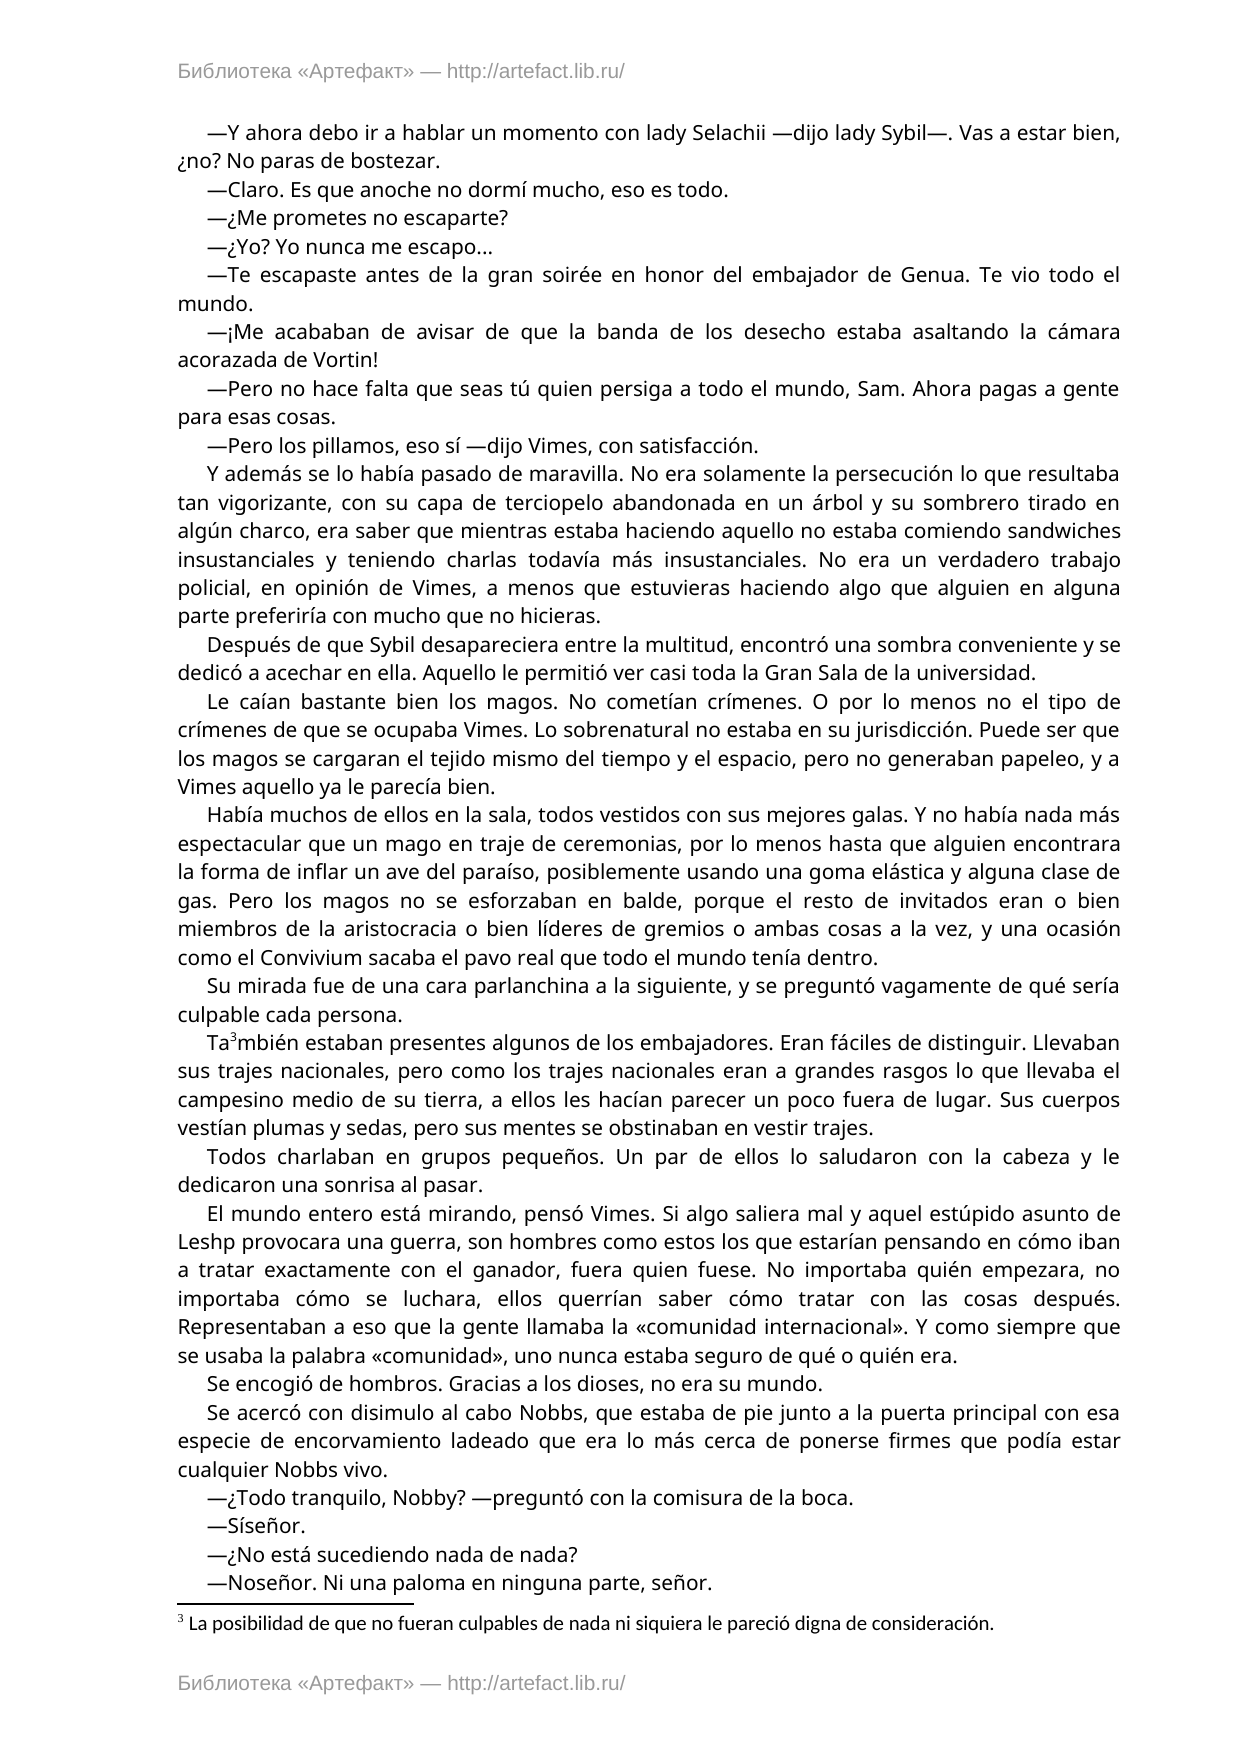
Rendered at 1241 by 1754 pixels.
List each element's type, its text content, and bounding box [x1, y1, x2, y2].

text —¿Yo? Yo nunca me escapo... [177, 232, 1122, 260]
text —Noseñor. Ni una paloma en ninguna parte, señor. [177, 1568, 1122, 1597]
text Su mirada fue de una cara parlanchina a la siguiente, y se preguntó vagamente de qué sería culpable cada persona. [177, 971, 1122, 1028]
text Después de que Sybil desapareciera entre la multitud, encontró una sombra conveniente y se dedicó a acechar en ella. Aquello le permitió ver casi toda la Gran Sala de la universidad. [177, 630, 1122, 687]
text —¿Me prometes no escaparte? [177, 203, 1122, 232]
text Había muchos de ellos en la sala, todos vestidos con sus mejores galas. Y no había nada más espectacular que un mago en traje de ceremonias, por lo menos hasta que alguien encontrara la forma de inflar un ave del paraíso, posiblemente usando una goma elástica y alguna clase de gas. Pero los magos no se esforzaban en balde, porque el resto de invitados eran o bien miembros de la aristocracia o bien líderes de gremios o ambas cosas a la vez, y una ocasión como el Convivium sacaba el pavo real que todo el mundo tenía dentro. [177, 801, 1122, 971]
text —Síseñor. [177, 1512, 1122, 1540]
text Todos charlaban en grupos pequeños. Un par de ellos lo saludaron con la cabeza y le dedicaron una sonrisa al pasar. [177, 1142, 1122, 1199]
text Le caían bastante bien los magos. No cometían crímenes. O por lo menos no el tipo de crímenes de que se ocupaba Vimes. Lo sobrenatural no estaba en su jurisdicción. Puede ser que los magos se cargaran el tejido mismo del tiempo y el espacio, pero no generaban papeleo, y a Vimes aquello ya le parecía bien. [177, 687, 1122, 801]
text —¡Me acababan de avisar de que la banda de los desecho estaba asaltando la cámara acorazada de Vortin! [177, 317, 1122, 374]
text —¿Todo tranquilo, Nobby? —preguntó con la comisura de la boca. [177, 1483, 1122, 1512]
text —Pero los pillamos, eso sí —dijo Vimes, con satisfacción. [177, 431, 1122, 459]
text También estaban presentes algunos de los embajadores. Eran fáciles de distinguir. Llevaban sus trajes nacionales, pero como los trajes nacionales eran a grandes rasgos lo que llevaba el campesino medio de su tierra, a ellos les hacían parecer un poco fuera de lugar. Sus cuerpos vestían plumas y sedas, pero sus mentes se obstinaban en vestir trajes. [177, 1028, 1122, 1142]
text —Claro. Es que anoche no dormí mucho, eso es todo. [177, 175, 1122, 203]
text —Te escapaste antes de la gran soirée en honor del embajador de Genua. Te vio todo el mundo. [177, 260, 1122, 317]
text Y además se lo había pasado de maravilla. No era solamente la persecución lo que resultaba tan vigorizante, con su capa de terciopelo abandonada en un árbol y su sombrero tirado en algún charco, era saber que mientras estaba haciendo aquello no estaba comiendo sandwiches insustanciales y teniendo charlas todavía más insustanciales. No era un verdadero trabajo policial, en opinión de Vimes, a menos que estuvieras haciendo algo que alguien en alguna parte preferiría con mucho que no hicieras. [177, 459, 1122, 630]
text Se acercó con disimulo al cabo Nobbs, que estaba de pie junto a la puerta principal con esa especie de encorvamiento ladeado que era lo más cerca de ponerse firmes que podía estar cualquier Nobbs vivo. [177, 1398, 1122, 1483]
text El mundo entero está mirando, pensó Vimes. Si algo saliera mal y aquel estúpido asunto de Leshp provocara una guerra, son hombres como estos los que estarían pensando en cómo iban a tratar exactamente con el ganador, fuera quien fuese. No importaba quién empezara, no importaba cómo se luchara, ellos querrían saber cómo tratar con las cosas después. Representaban a eso que la gente llamaba la «comunidad internacional». Y como siempre que se usaba la palabra «comunidad», uno nunca estaba seguro de qué o quién era. [177, 1199, 1122, 1369]
text —Y ahora debo ir a hablar un momento con lady Selachii —dijo lady Sybil—. Vas a estar bien, ¿no? No paras de bostezar. [177, 118, 1122, 175]
text —Pero no hace falta que seas tú quien persiga a todo el mundo, Sam. Ahora pagas a gente para esas cosas. [177, 374, 1122, 431]
text Se encogió de hombros. Gracias a los dioses, no era su mundo. [177, 1369, 1122, 1398]
text —¿No está sucediendo nada de nada? [177, 1540, 1122, 1568]
